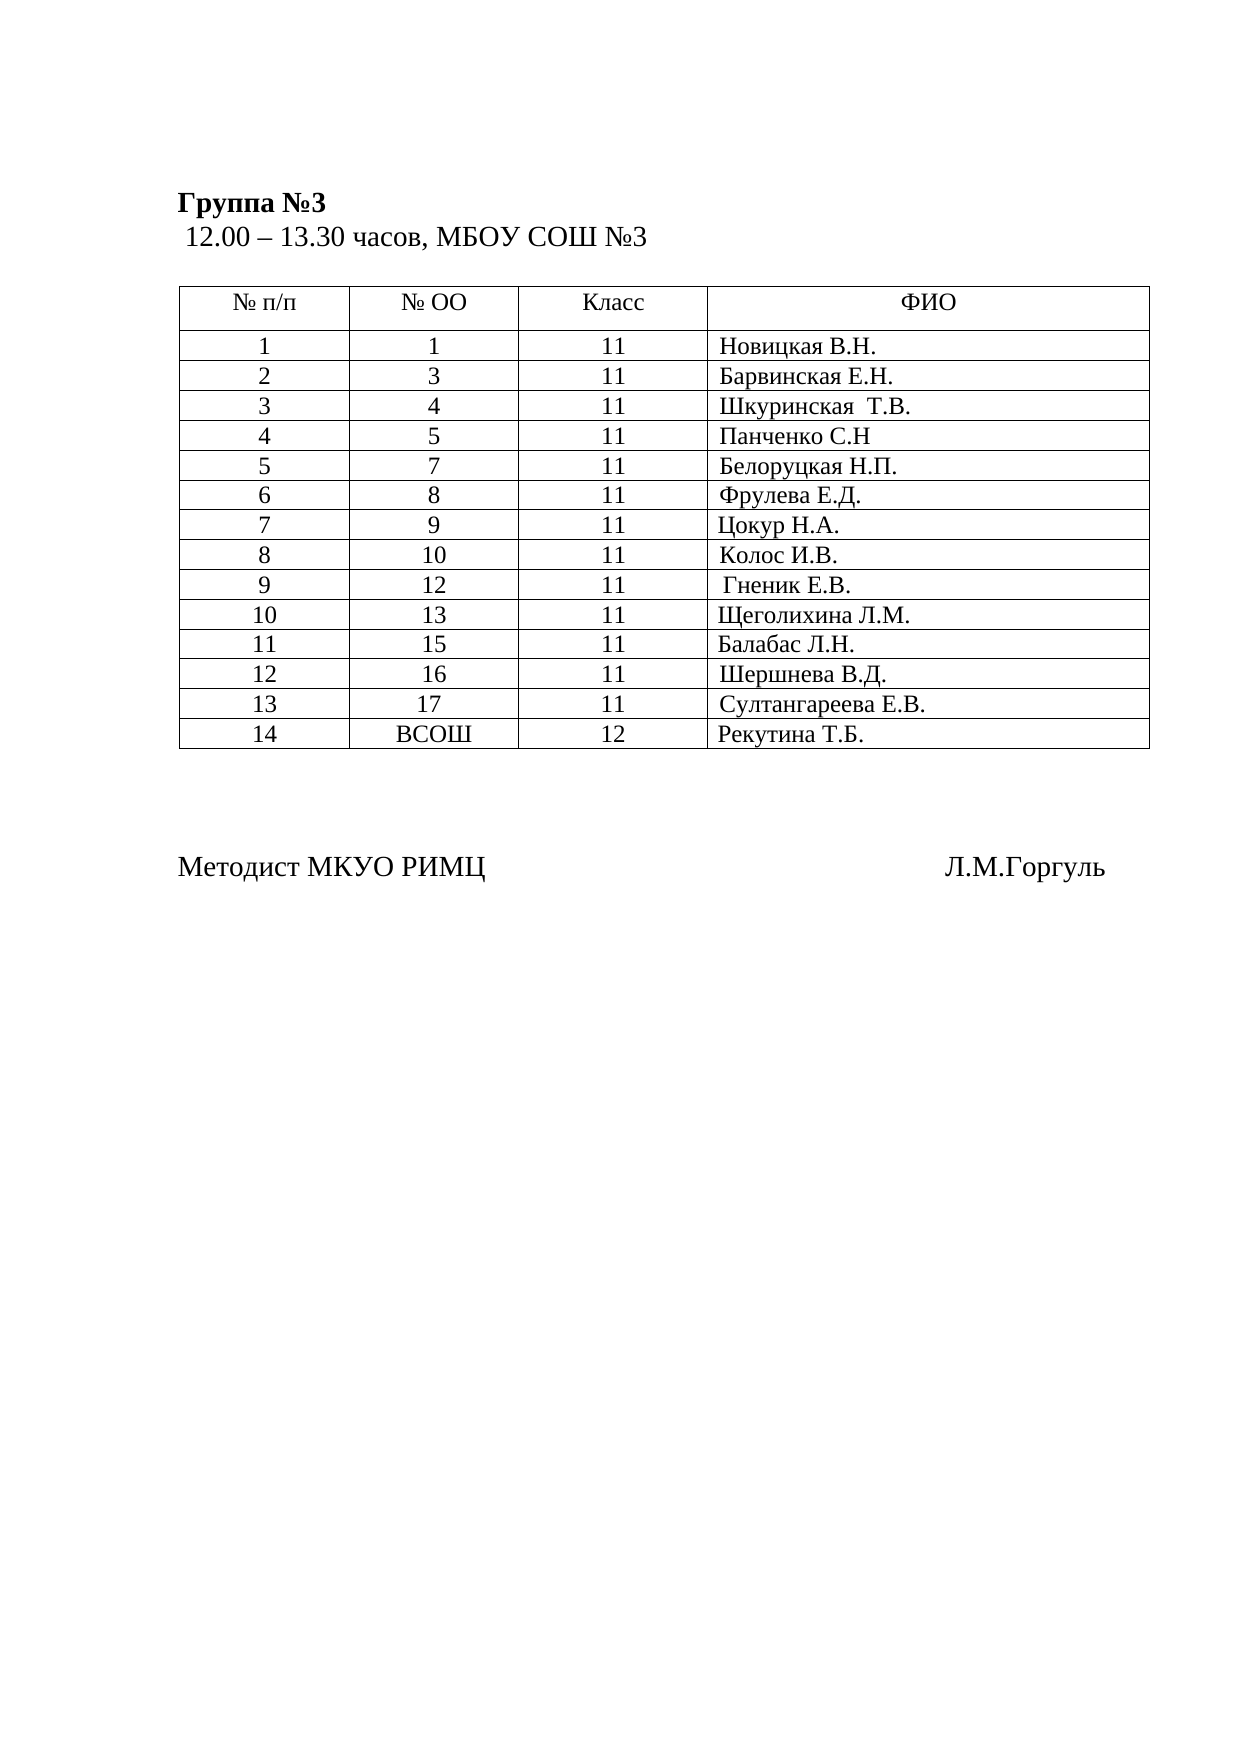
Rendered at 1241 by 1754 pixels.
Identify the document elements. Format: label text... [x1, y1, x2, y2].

table_cell 3 [180, 391, 349, 420]
text Группа №3 [177, 185, 1152, 219]
table_cell 14 [180, 719, 349, 748]
table_cell 11 [519, 540, 707, 569]
table_cell 8 [350, 481, 518, 509]
table_cell Рекутина Т.Б. [708, 719, 1149, 748]
table_cell Фрулева Е.Д. [708, 481, 1149, 509]
table_cell Султангареева Е.В. [708, 689, 1149, 718]
table_cell Белоруцкая Н.П. [708, 451, 1149, 479]
table_cell 13 [350, 600, 518, 628]
table_cell 11 [180, 630, 349, 658]
table_cell 11 [519, 481, 707, 509]
table_cell 12 [180, 659, 349, 688]
table_cell 11 [519, 451, 707, 479]
table_cell 12 [350, 570, 518, 599]
table_cell 11 [519, 361, 707, 390]
table_cell 6 [180, 481, 349, 509]
table_cell 11 [519, 391, 707, 420]
table_cell 7 [350, 451, 518, 479]
table_header № ОО [350, 287, 518, 330]
table_cell 8 [180, 540, 349, 569]
table_cell 2 [180, 361, 349, 390]
table_cell 16 [350, 659, 518, 688]
table_cell 3 [350, 361, 518, 390]
table_cell 4 [180, 421, 349, 450]
table_cell Шкуринская Т.В. [708, 391, 1149, 420]
table_cell 1 [350, 331, 518, 360]
table_cell ВСОШ [350, 719, 518, 748]
table_cell 17 [350, 689, 518, 718]
table_cell Щеголихина Л.М. [708, 600, 1149, 628]
table_cell 11 [519, 331, 707, 360]
table_cell 11 [519, 600, 707, 628]
table_cell Шершнева В.Д. [708, 659, 1149, 688]
table_cell 13 [180, 689, 349, 718]
table_cell 5 [350, 421, 518, 450]
table_cell 11 [519, 689, 707, 718]
table_cell 11 [519, 630, 707, 658]
text 12.00 – 13.30 часов, МБОУ СОШ №3 [177, 219, 1152, 252]
table_cell 12 [519, 719, 707, 748]
table_cell Барвинская Е.Н. [708, 361, 1149, 390]
table_cell 4 [350, 391, 518, 420]
table_cell 1 [180, 331, 349, 360]
table_cell Панченко С.Н [708, 421, 1149, 450]
table_cell Цокур Н.А. [708, 510, 1149, 539]
table_cell Колос И.В. [708, 540, 1149, 569]
table_cell 11 [519, 570, 707, 599]
table_cell 10 [180, 600, 349, 628]
table_cell 9 [350, 510, 518, 539]
table_cell 11 [519, 659, 707, 688]
table_cell 15 [350, 630, 518, 658]
table_cell 7 [180, 510, 349, 539]
table_cell Гненик Е.В. [708, 570, 1149, 599]
table_cell Балабас Л.Н. [708, 630, 1149, 658]
table_header № п/п [180, 287, 349, 330]
table_cell 9 [180, 570, 349, 599]
table_cell 11 [519, 421, 707, 450]
table_header Класс [519, 287, 707, 330]
table_cell 11 [519, 510, 707, 539]
table_header ФИО [708, 287, 1149, 330]
table_cell 5 [180, 451, 349, 479]
text Методист МКУО РИМЦ Л.М.Горгуль [177, 849, 1152, 883]
table_cell 10 [350, 540, 518, 569]
